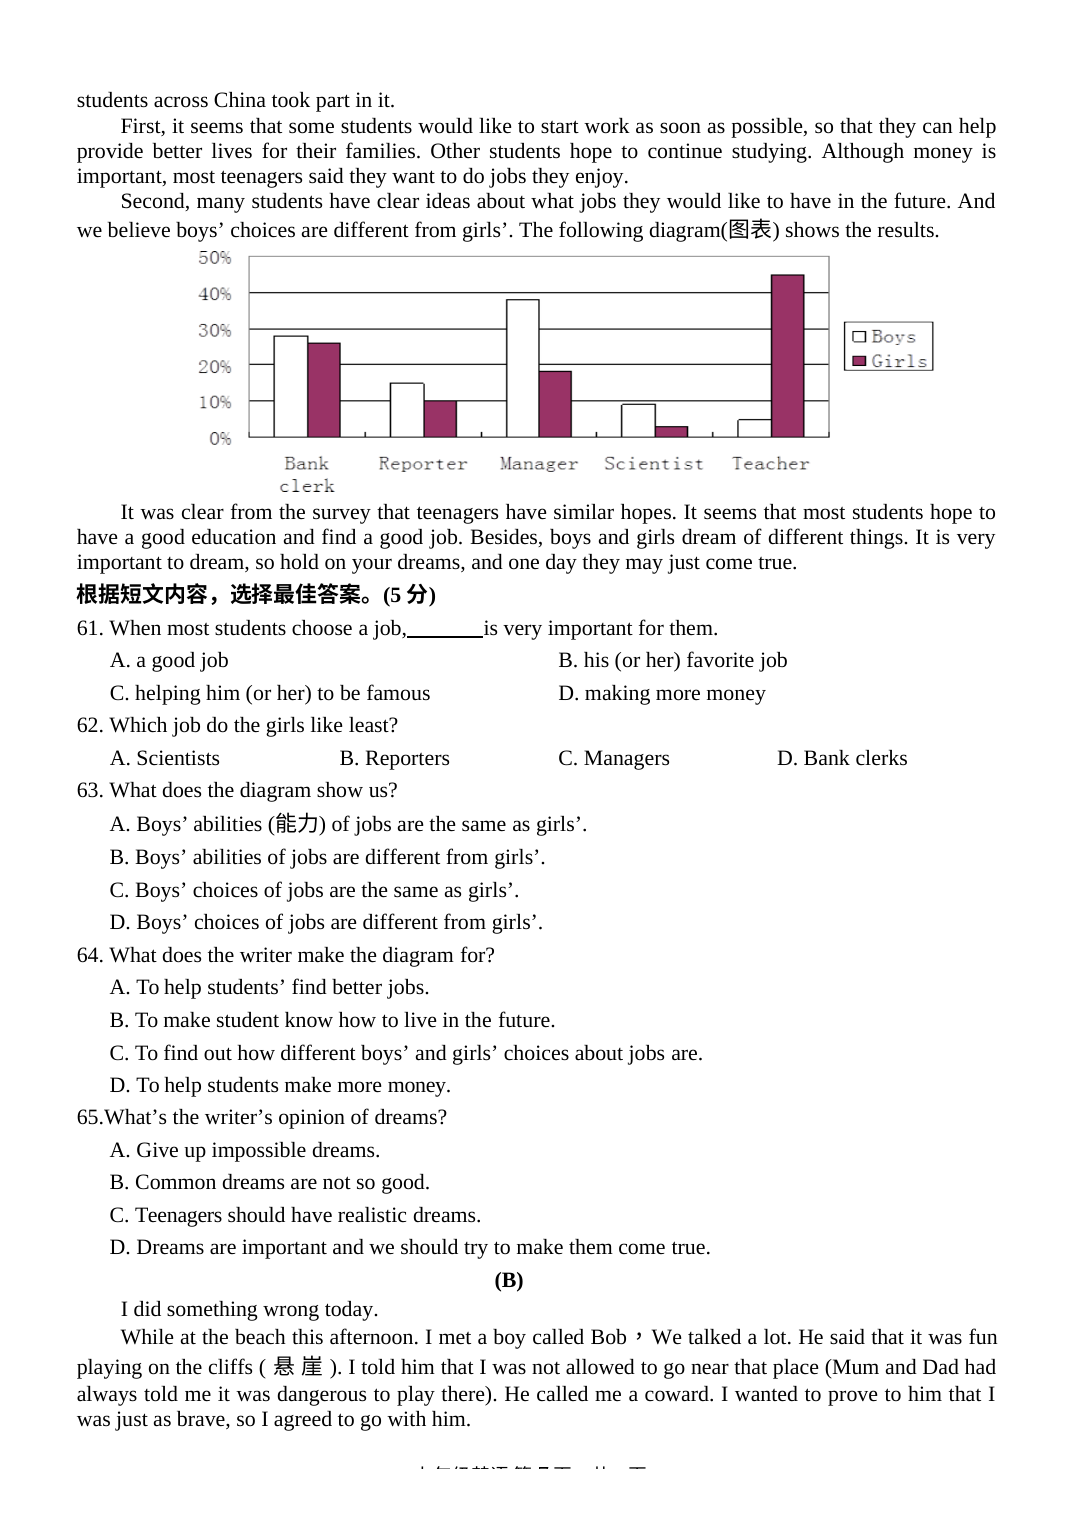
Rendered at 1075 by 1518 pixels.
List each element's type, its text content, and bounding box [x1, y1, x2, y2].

text First, it seems that some students would like to start work as soon as possible, so that they can help provide better lives for their families. Other students hope to continue studying. Although money is important, most teenagers said they want to do jobs they enjoy. [77, 113, 998, 188]
list Which job do the girls like least? [77, 712, 1021, 737]
list To make student know how to live in the future. [109, 1007, 1021, 1032]
text Second, many students have clear ideas about what jobs they would like to have in the future. And we believe boys’ choices are different from girls’. The following diagram(图表) shows the results. [77, 188, 998, 243]
text I did something wrong today. [121, 1296, 1021, 1321]
list Give up impossible dreams. [109, 1137, 1021, 1162]
subtitle (B) [73, 1267, 945, 1292]
list Teenagers should have realistic dreams. [109, 1202, 1021, 1227]
list What does the diagram show us? [77, 777, 1021, 802]
text A. Scientists B. Reporters C. Managers D. Bank clerks [109, 745, 1021, 770]
text A. a good job B. his (or her) favorite job [109, 647, 1021, 672]
list What does the writer make the diagram for? [77, 942, 1021, 967]
list Common dreams are not so good. [109, 1169, 1021, 1194]
list To find out how different boys’ and girls’ choices about jobs are. [109, 1039, 1021, 1065]
text C. helping him (or her) to be famous D. making more money [109, 680, 1021, 705]
list Boys’ choices of jobs are the same as girls’. [109, 877, 1021, 902]
picture [198, 251, 935, 492]
text While at the beach this afternoon. I met a boy called Bob，We talked a lot. He said that it was fun playing on the cliffs ( 悬 崖 ). I told him that I was not allowed to go near that place (Mum and Dad had always told me it was dangerous to play there). He called me a coward. I wanted to prove to him that I was just as brave, so I agreed to go with him. [77, 1321, 998, 1431]
list To help students make more money. 65.What’s the writer’s opinion of dreams? [77, 1072, 451, 1129]
list Boys’ abilities of jobs are different from girls’. [109, 844, 1021, 869]
text students across China took part in it. [77, 87, 1021, 113]
subtitle 根据短文内容，选择最佳答案。(5 分) [77, 577, 1021, 609]
list Boys’ choices of jobs are different from girls’. [109, 909, 1021, 934]
list When most students choose a job, is very important for them. [77, 614, 1021, 640]
list Boys’ abilities (能力) of jobs are the same as girls’. [109, 808, 1021, 838]
list Dreams are important and we should try to make them come true. [109, 1234, 1021, 1259]
list To help students’ find better jobs. [109, 974, 1021, 999]
